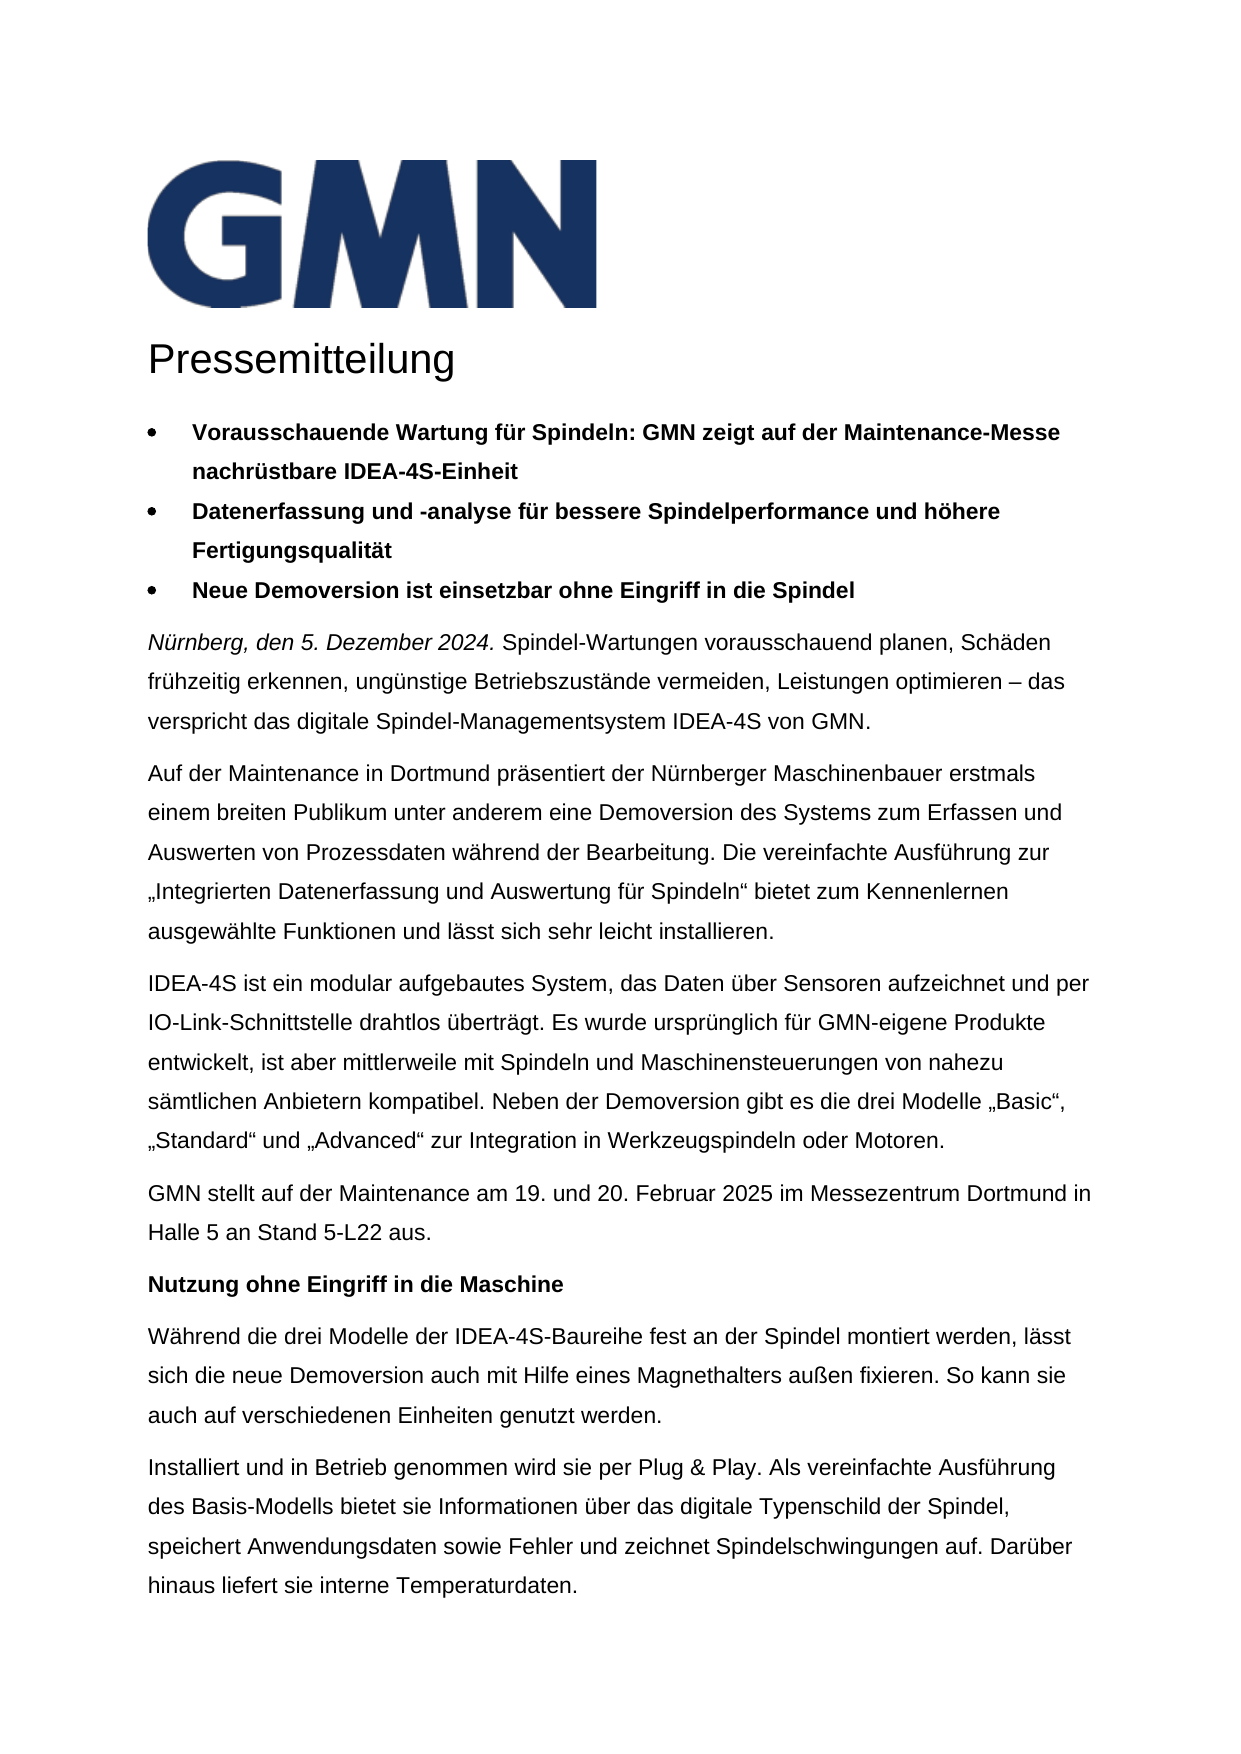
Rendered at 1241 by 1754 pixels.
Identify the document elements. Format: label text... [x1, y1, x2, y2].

text GMN stellt auf der Maintenance am 19. und 20. Februar 2025 im Messezentrum Dortmund in Halle 5 an Stand 5-L22 aus. [148, 1179, 1093, 1245]
list Neue Demoversion ist einsetzbar ohne Eingriff in die Spindel [148, 577, 1093, 603]
text Während die drei Modelle der IDEA-4S-Baureihe fest an der Spindel montiert werden, lässt sich die neue Demoversion auch mit Hilfe eines Magnethalters außen fixieren. So kann sie auch auf verschiedenen Einheiten genutzt werden. [148, 1323, 1093, 1428]
text Pressemitteilung [148, 334, 1093, 382]
text Auf der Maintenance in Dortmund präsentiert der Nürnberger Maschinenbauer erstmals einem breiten Publikum unter anderem eine Demoversion des Systems zum Erfassen und Auswerten von Prozessdaten während der Bearbeitung. Die vereinfachte Ausführung zur „Integrierten Datenerfassung und Auswertung für Spindeln“ bietet zum Kennenlernen ausgewählte Funktionen und lässt sich sehr leicht installieren. [148, 760, 1093, 944]
text Nutzung ohne Eingriff in die Maschine [148, 1271, 1093, 1297]
text Nürnberg, den 5. Dezember 2024. Spindel-Wartungen vorausschauend planen, Schäden frühzeitig erkennen, ungünstige Betriebszustände vermeiden, Leistungen optimieren – das verspricht das digitale Spindel-Managementsystem IDEA-4S von GMN. [148, 629, 1093, 734]
list Vorausschauende Wartung für Spindeln: GMN zeigt auf der Maintenance-Messe nachrüstbare IDEA-4S-Einheit [148, 419, 1093, 485]
text Installiert und in Betrieb genommen wird sie per Plug & Play. Als vereinfachte Ausführung des Basis-Modells bietet sie Informationen über das digitale Typenschild der Spindel, speichert Anwendungsdaten sowie Fehler und zeichnet Spindelschwingungen auf. Darüber hinaus liefert sie interne Temperaturdaten. [148, 1454, 1093, 1599]
text IDEA-4S ist ein modular aufgebautes System, das Daten über Sensoren aufzeichnet und per IO-Link-Schnittstelle drahtlos überträgt. Es wurde ursprünglich für GMN-eigene Produkte entwickelt, ist aber mittlerweile mit Spindeln und Maschinensteuerungen von nahezu sämtlichen Anbietern kompatibel. Neben der Demoversion gibt es die drei Modelle „Basic“, „Standard“ und „Advanced“ zur Integration in Werkzeugspindeln oder Motoren. [148, 969, 1093, 1154]
list Datenerfassung und -analyse für bessere Spindelperformance und höhere Fertigungsqualität [148, 498, 1093, 564]
picture [147, 160, 597, 308]
